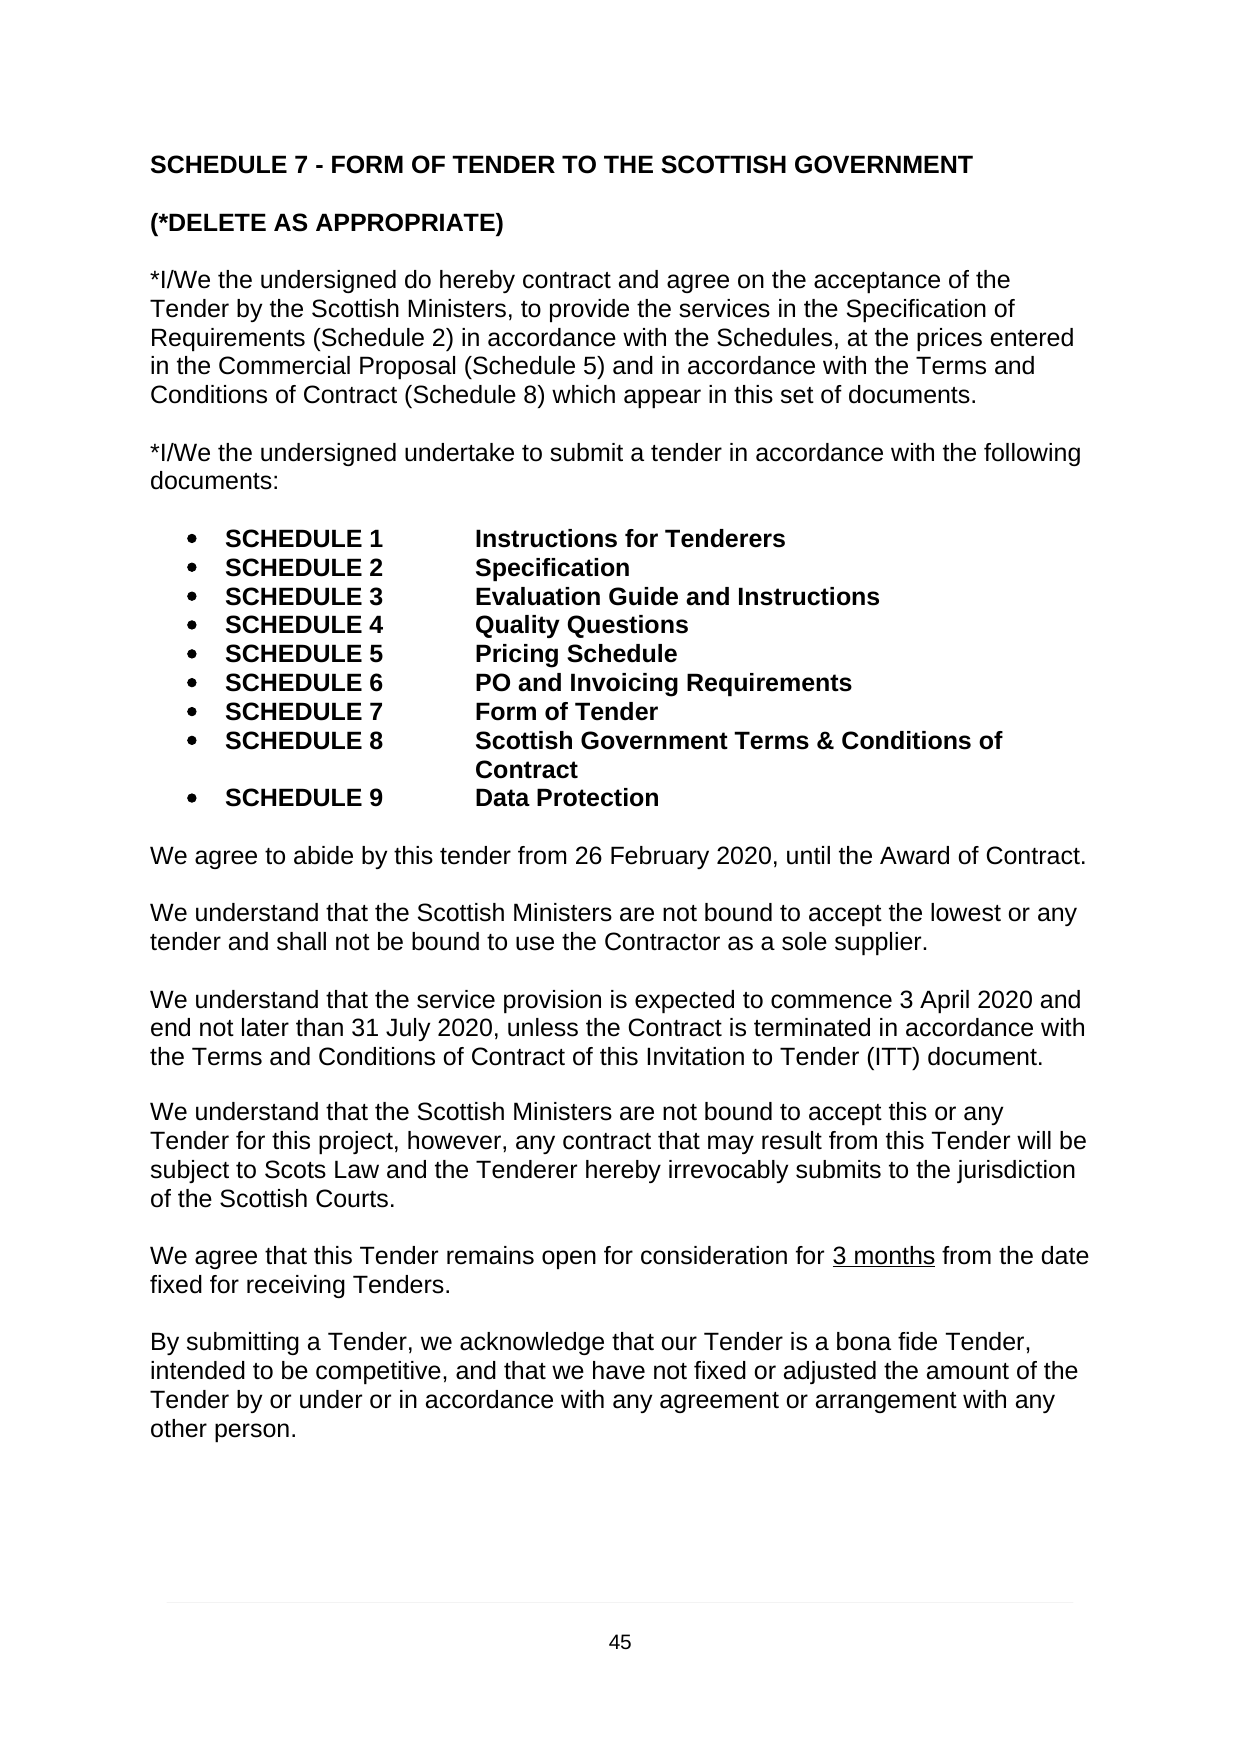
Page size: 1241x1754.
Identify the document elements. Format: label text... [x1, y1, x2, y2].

text *I/We the undersigned do hereby contract and agree on the acceptance of the Tender by the Scottish Ministers, to provide the services in the Specification of Requirements (Schedule 2) in accordance with the Schedules, at the prices entered in the Commercial Proposal (Schedule 5) and in accordance with the Terms and Conditions of Contract (Schedule 8) which appear in this set of documents. [150, 265, 1090, 409]
list SCHEDULE 4 Quality Questions [187, 610, 1090, 639]
text We understand that the Scottish Ministers are not bound to accept the lowest or any tender and shall not be bound to use the Contractor as a sole supplier. [150, 898, 1090, 956]
list SCHEDULE 1 Instructions for Tenderers [187, 524, 1090, 553]
text We agree to abide by this tender from 26 February 2020, until the Award of Contract. [150, 841, 1090, 870]
list SCHEDULE 3 Evaluation Guide and Instructions [187, 581, 1090, 610]
list SCHEDULE 5 Pricing Schedule [187, 639, 1090, 668]
text We understand that the service provision is expected to commence 3 April 2020 and end not later than 31 July 2020, unless the Contract is terminated in accordance with the Terms and Conditions of Contract of this Invitation to Tender (ITT) document. [150, 985, 1090, 1071]
list SCHEDULE 8 Scottish Government Terms & Conditions of Contract [187, 726, 1090, 783]
text *I/We the undersigned undertake to submit a tender in accordance with the following documents: [150, 437, 1090, 495]
text (*DELETE AS APPROPRIATE) [150, 207, 1090, 236]
text We agree that this Tender remains open for consideration for 3 months from the date fixed for receiving Tenders. [150, 1241, 1113, 1298]
list SCHEDULE 6 PO and Invoicing Requirements [187, 668, 1090, 697]
text We understand that the Scottish Ministers are not bound to accept this or any Tender for this project, however, any contract that may result from this Tender will be subject to Scots Law and the Tenderer hereby irrevocably submits to the jurisdiction of the Scottish Courts. [150, 1097, 1090, 1212]
text By submitting a Tender, we acknowledge that our Tender is a bona fide Tender, intended to be competitive, and that we have not fixed or adjusted the amount of the Tender by or under or in accordance with any agreement or arrangement with any other person. [150, 1327, 1090, 1442]
text SCHEDULE 7 - FORM OF TENDER TO THE SCOTTISH GOVERNMENT [150, 150, 1090, 179]
list SCHEDULE 2 Specification [187, 553, 1090, 581]
list SCHEDULE 9 Data Protection [187, 783, 1090, 812]
list SCHEDULE 7 Form of Tender [187, 697, 1090, 726]
